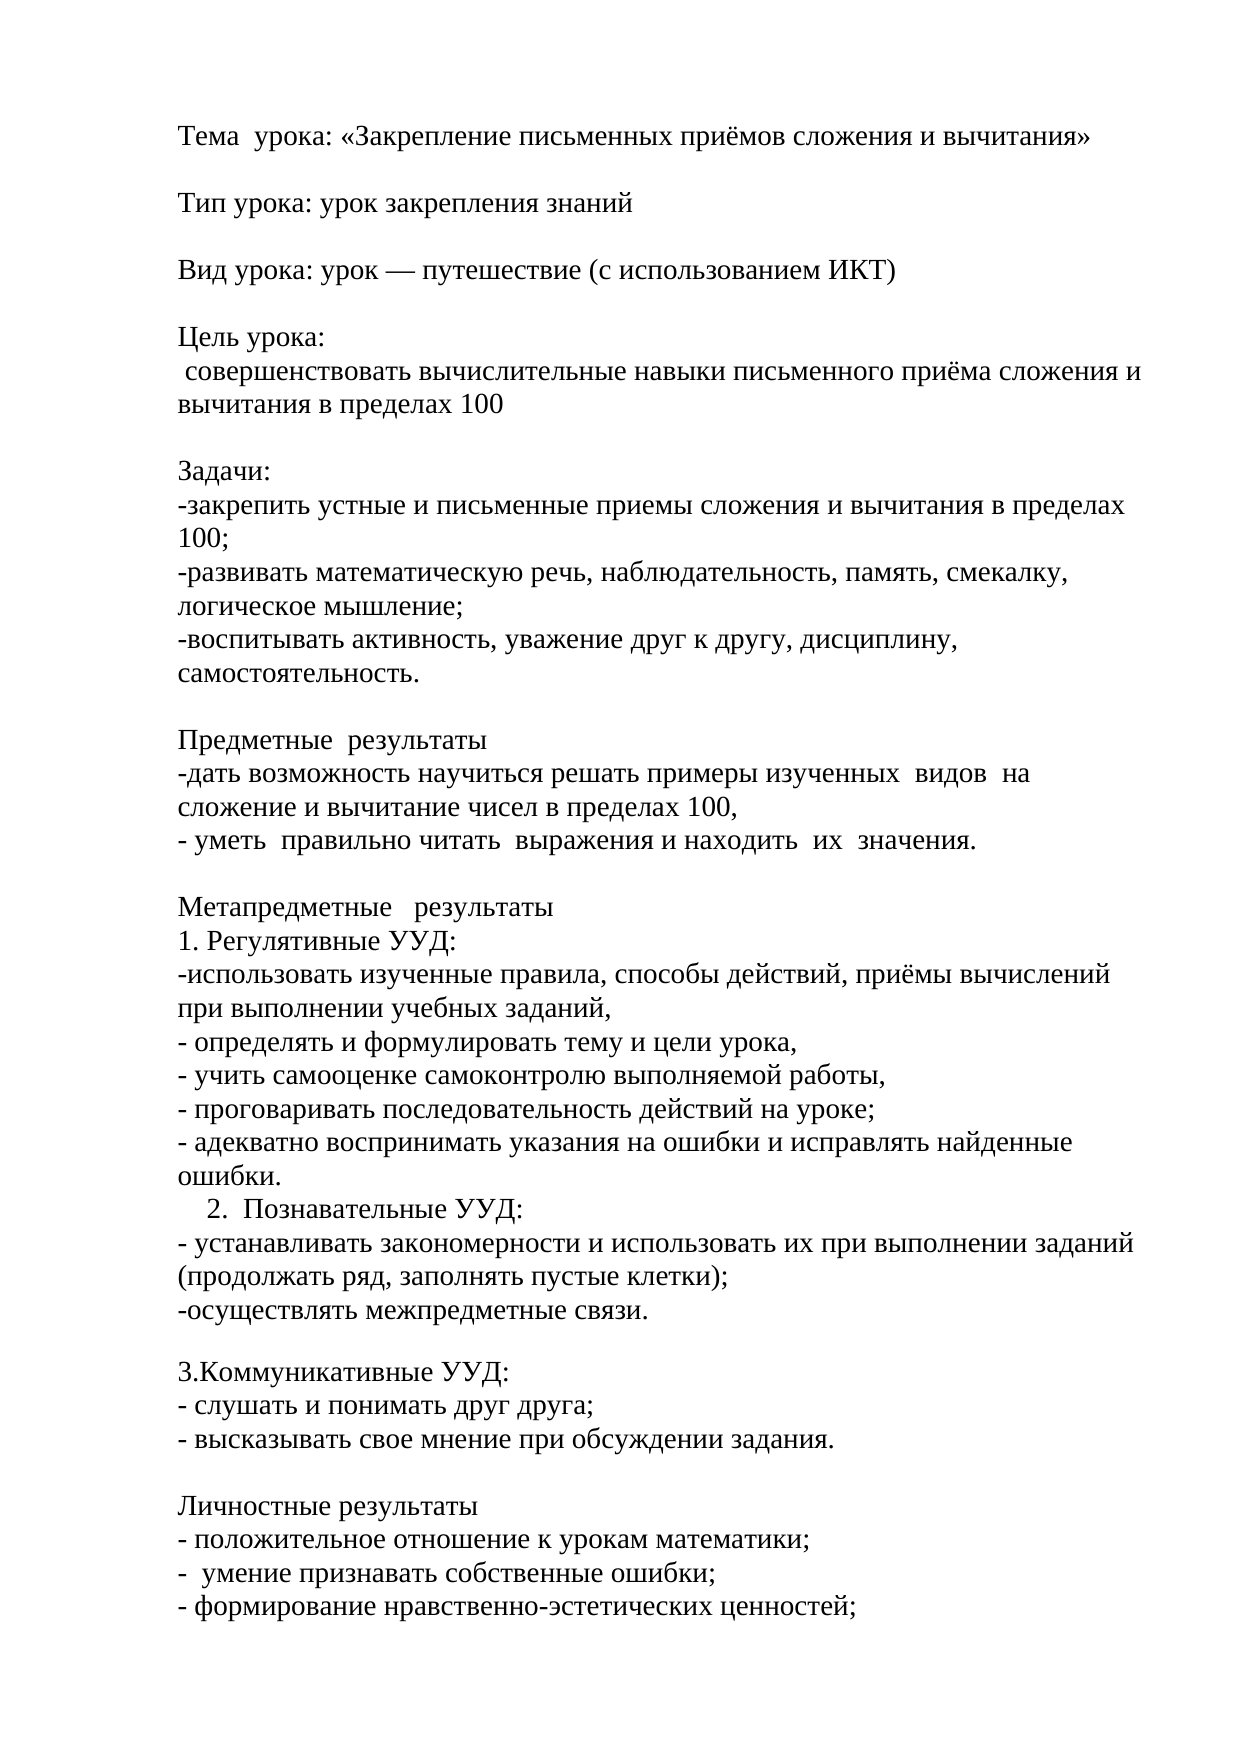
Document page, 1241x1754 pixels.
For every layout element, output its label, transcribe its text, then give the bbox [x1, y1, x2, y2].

text -использовать изученные правила, способы действий, приёмы вычислений при выполнении учебных заданий, [177, 957, 1152, 1024]
text Цель урока: [177, 319, 1152, 353]
text Тип урока: урок закрепления знаний [177, 185, 1152, 219]
text - проговаривать последовательность действий на уроке; [177, 1091, 1152, 1124]
text -воспитывать активность, уважение друг к другу, дисциплину, самостоятельность. [177, 621, 1152, 688]
text -дать возможность научиться решать примеры изученных видов на сложение и вычитание чисел в пределах 100, [177, 755, 1152, 822]
text 2. Познавательные УУД: [177, 1191, 1152, 1225]
text - адекватно воспринимать указания на ошибки и исправлять найденные ошибки. [177, 1124, 1152, 1191]
text - высказывать свое мнение при обсуждении задания. [177, 1421, 1152, 1454]
text -закрепить устные и письменные приемы сложения и вычитания в пределах 100; [177, 487, 1152, 554]
text - положительное отношение к урокам математики; [177, 1521, 1152, 1555]
text - определять и формулировать тему и цели урока, [177, 1024, 1152, 1057]
text -осуществлять межпредметные связи. [177, 1292, 1152, 1326]
text Тема урока: «Закрепление письменных приёмов сложения и вычитания» [177, 118, 1152, 152]
text - формирование нравственно-эстетических ценностей; [177, 1588, 1152, 1622]
text Предметные результаты [177, 722, 1152, 755]
text Вид урока: урок — путешествие (с использованием ИКТ) [177, 252, 1152, 286]
text 1. Регулятивные УУД: [177, 923, 1152, 957]
text -развивать математическую речь, наблюдательность, память, смекалку, логическое мышление; [177, 554, 1152, 621]
text - слушать и понимать друг друга; [177, 1387, 1152, 1421]
text 3.Коммуникативные УУД: [177, 1354, 1152, 1387]
text - устанавливать закономерности и использовать их при выполнении заданий (продолжать ряд, заполнять пустые клетки); [177, 1225, 1152, 1292]
text Метапредметные результаты [177, 889, 1152, 923]
text - учить самооценке самоконтролю выполняемой работы, [177, 1057, 1152, 1091]
text Задачи: [177, 453, 1152, 487]
text совершенствовать вычислительные навыки письменного приёма сложения и вычитания в пределах 100 [177, 353, 1152, 420]
text Личностные результаты [177, 1488, 1152, 1521]
text - умение признавать собственные ошибки; [177, 1555, 1152, 1588]
text - уметь правильно читать выражения и находить их значения. [177, 822, 1152, 856]
